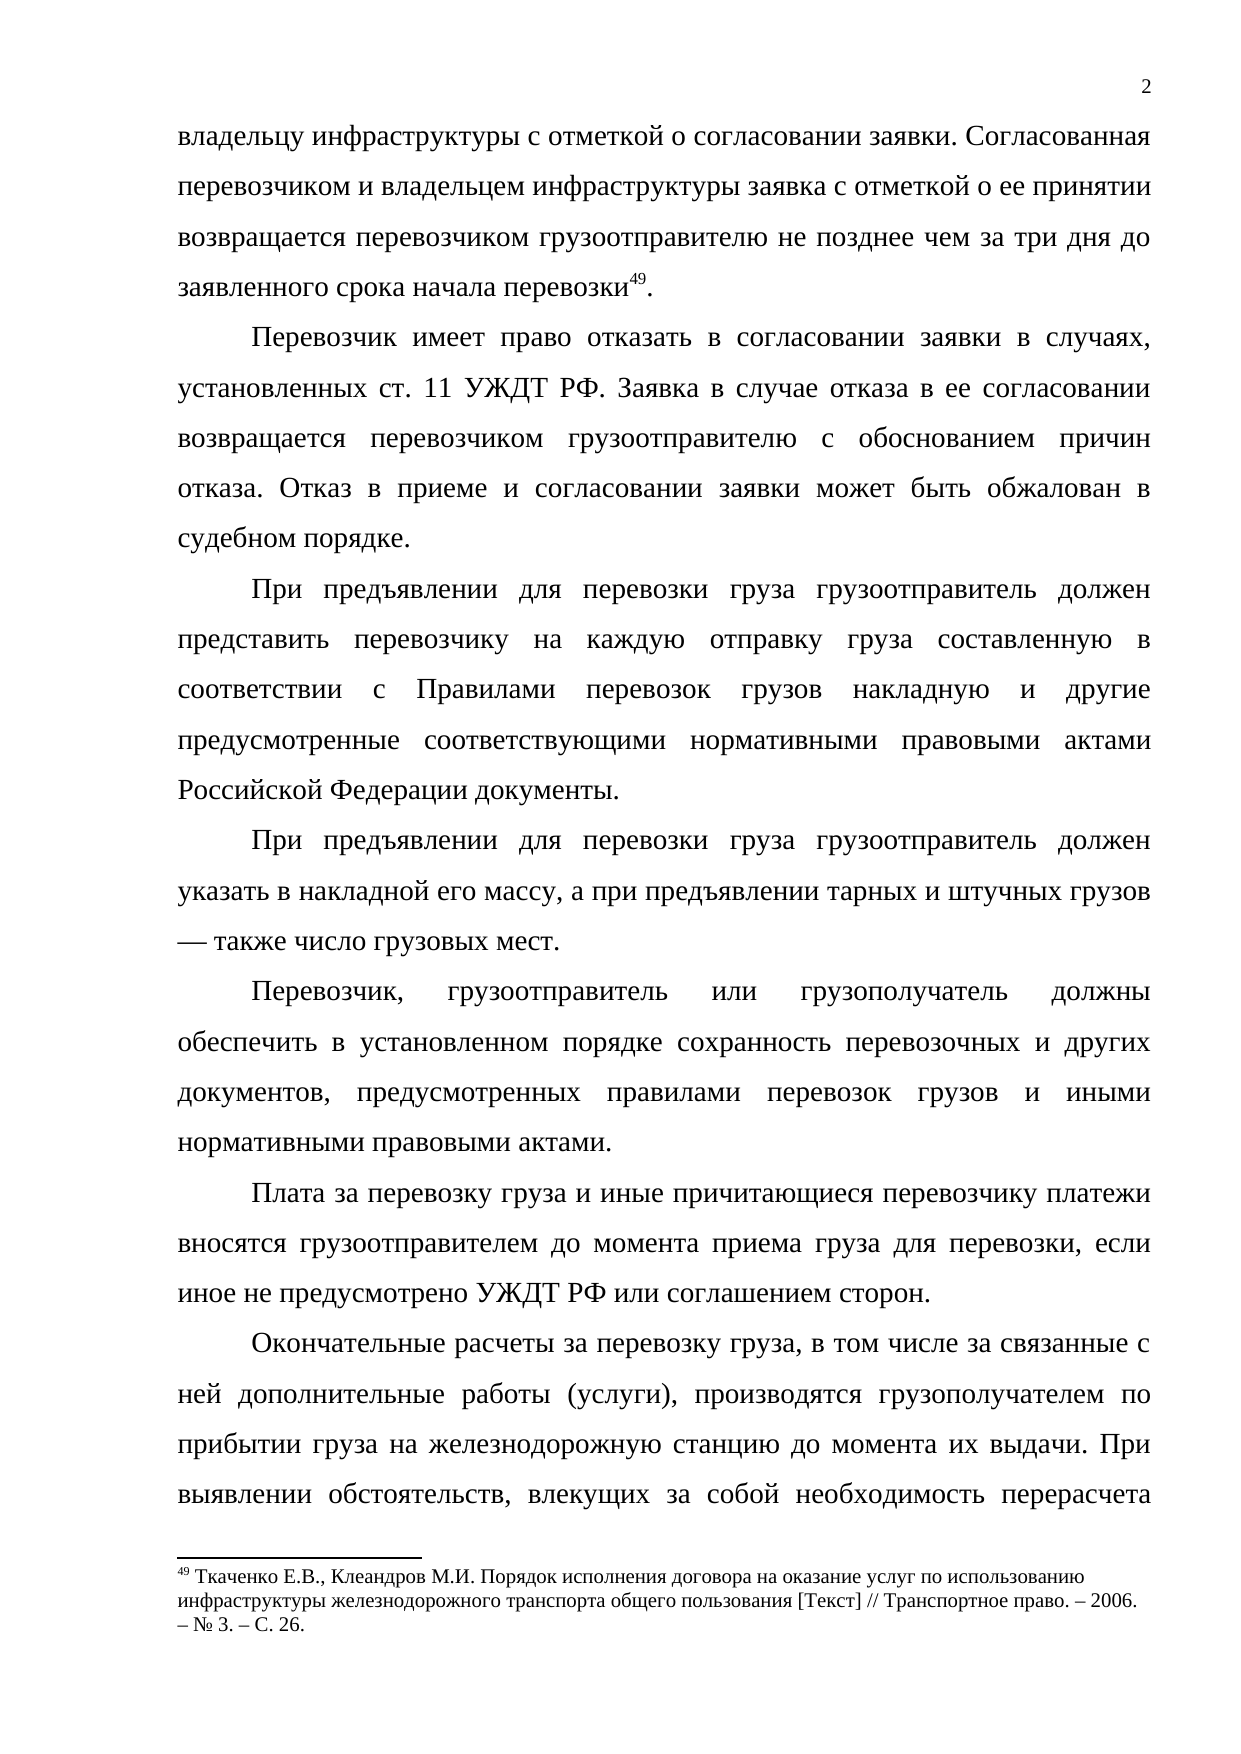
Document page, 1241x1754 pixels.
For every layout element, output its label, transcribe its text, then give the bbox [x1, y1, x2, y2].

text Перевозчик имеет право отказать в согласовании заявки в случаях, установленных ст. 11 УЖДТ РФ. Заявка в случае отказа в ее согласовании возвращается перевозчиком грузоотправителю с обоснованием причин отказа. Отказ в приеме и согласовании заявки может быть обжалован в судебном порядке. [177, 319, 1152, 554]
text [177, 1326, 1152, 1510]
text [177, 118, 1152, 303]
text Перевозчик, грузоотправитель или грузополучатель должны обеспечить в установленном порядке сохранность перевозочных и других документов, предусмотренных правилами перевозок грузов и иными нормативными правовыми актами. [177, 973, 1152, 1158]
text Плата за перевозку груза и иные причитающиеся перевозчику платежи вносятся грузоотправителем до момента приема груза для перевозки, если иное не предусмотрено УЖДТ РФ или соглашением сторон. [177, 1175, 1152, 1309]
text При предъявлении для перевозки груза грузоотправитель должен указать в накладной его массу, а при предъявлении тарных и штучных грузов — также число грузовых мест. [177, 822, 1152, 957]
text При предъявлении для перевозки груза грузоотправитель должен представить перевозчику на каждую отправку груза составленную в соответствии с Правилами перевозок грузов накладную и другие предусмотренные соответствующими нормативными правовыми актами Российской Федерации документы. [177, 571, 1152, 806]
